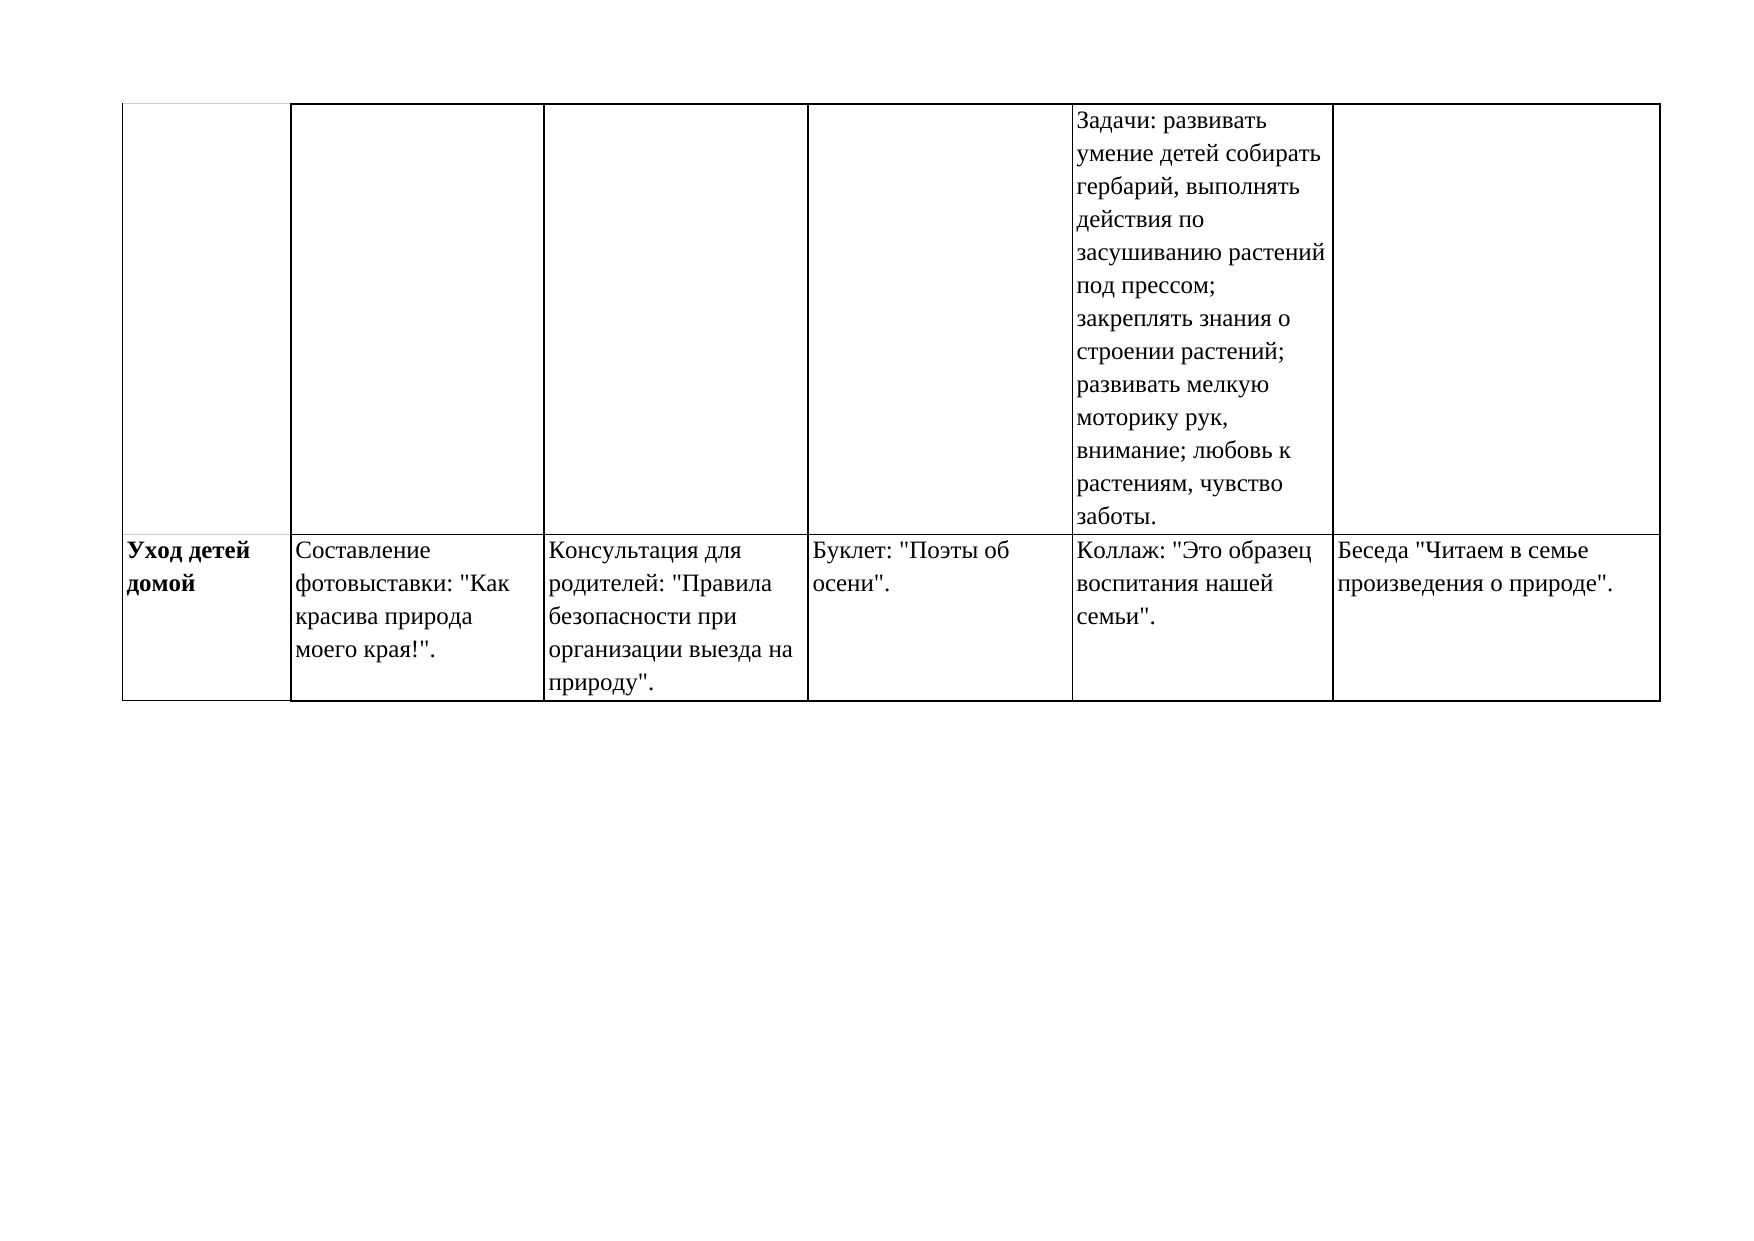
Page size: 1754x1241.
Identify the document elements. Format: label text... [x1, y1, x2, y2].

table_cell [545, 105, 807, 534]
table_cell Консультация для родителей: "Правила безопасности при организации выезда на природу". [545, 535, 807, 700]
table_cell Составление фотовыставки: "Как красива природа моего края!". [292, 535, 543, 700]
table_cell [292, 105, 543, 534]
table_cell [1334, 105, 1659, 534]
table_cell Буклет: "Поэты об осени". [809, 535, 1072, 700]
table_cell Уход детей домой [123, 535, 290, 700]
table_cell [809, 105, 1072, 534]
table_cell Коллаж: "Это образец воспитания нашей семьи". [1073, 535, 1332, 700]
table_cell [1073, 105, 1332, 534]
table_cell Беседа "Читаем в семье произведения о природе". [1334, 535, 1659, 700]
